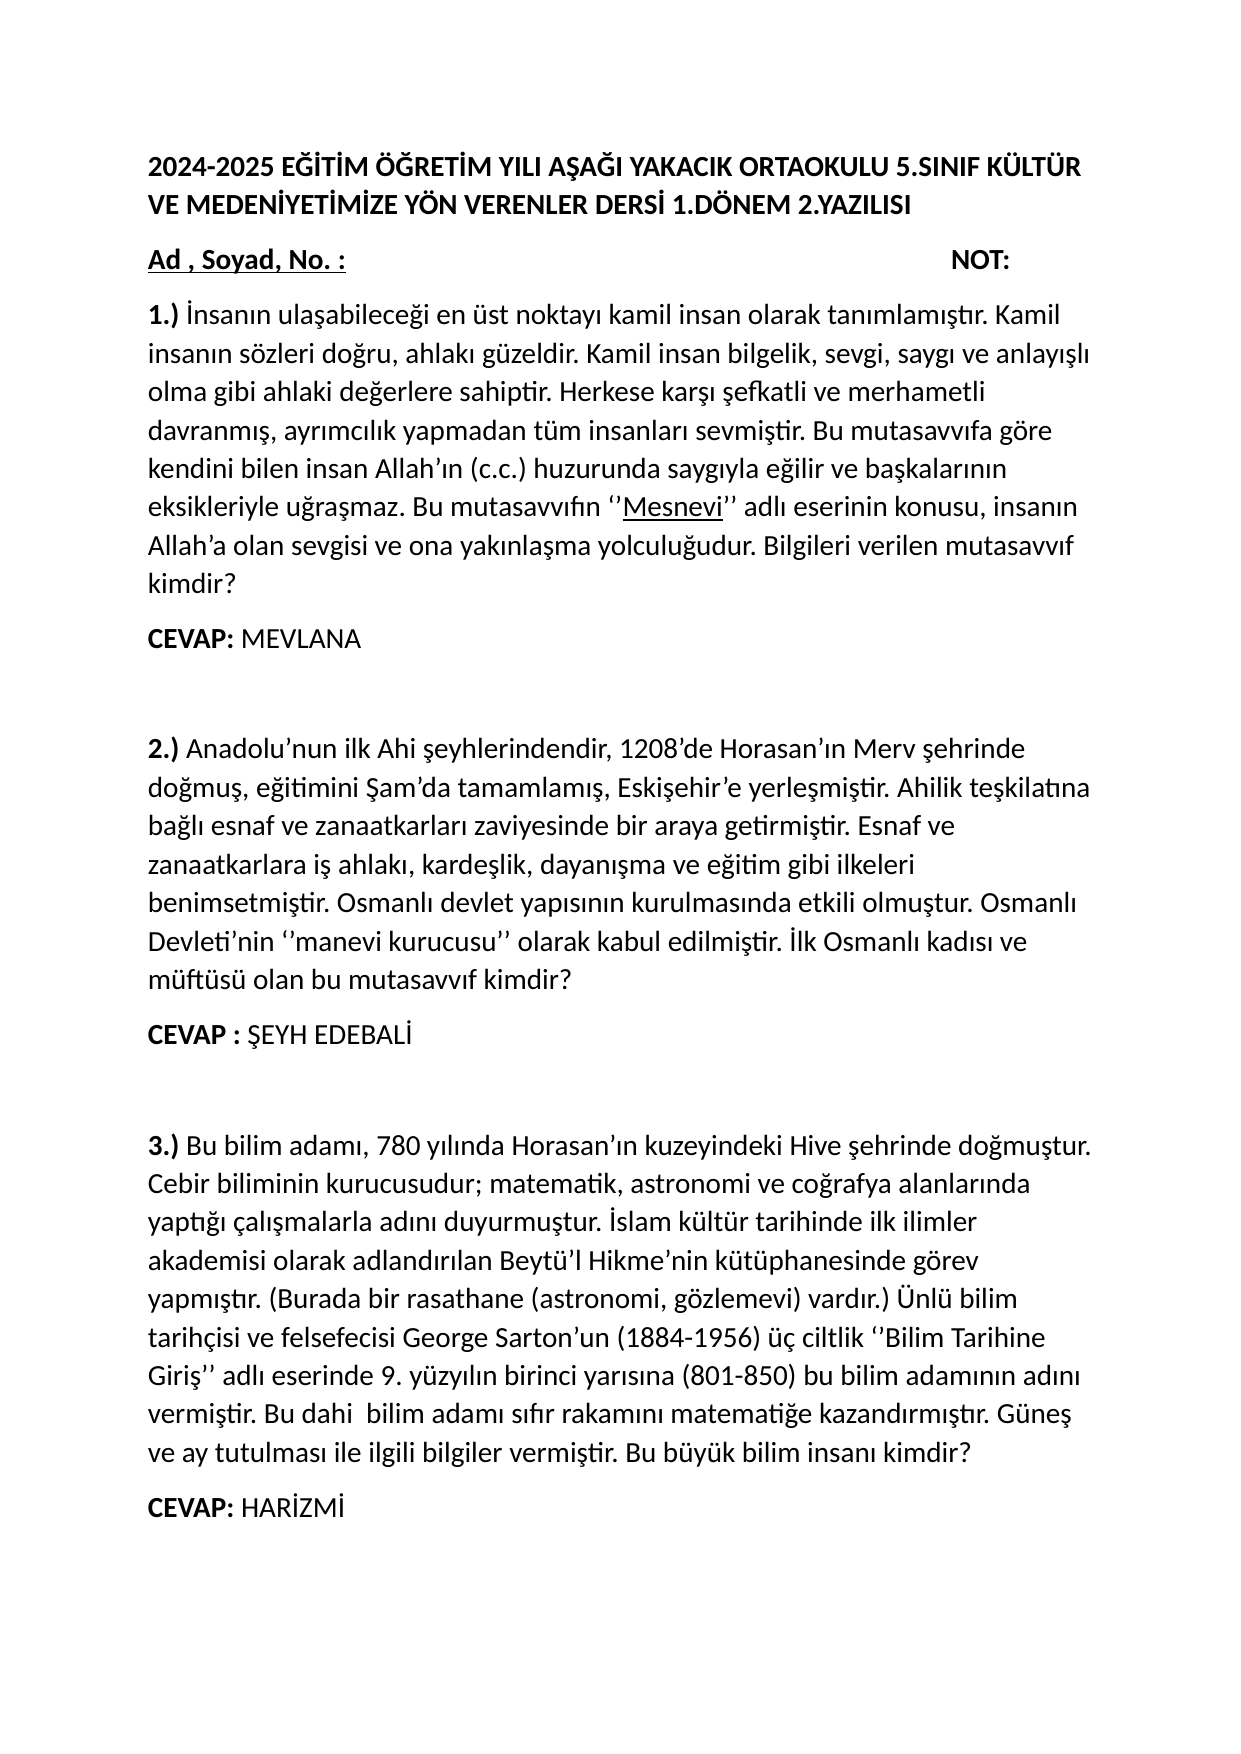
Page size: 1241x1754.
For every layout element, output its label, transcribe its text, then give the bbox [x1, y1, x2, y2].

text 2.) Anadolu’nun ilk Ahi şeyhlerindendir, 1208’de Horasan’ın Merv şehrinde doğmuş, eğitimini Şam’da tamamlamış, Eskişehir’e yerleşmiştir. Ahilik teşkilatına bağlı esnaf ve zanaatkarları zaviyesinde bir araya getirmiştir. Esnaf ve zanaatkarlara iş ahlakı, kardeşlik, dayanışma ve eğitim gibi ilkeleri benimsetmiştir. Osmanlı devlet yapısının kurulmasında etkili olmuştur. Osmanlı Devleti’nin ‘’manevi kurucusu’’ olarak kabul edilmiştir. İlk Osmanlı kadısı ve müftüsü olan bu mutasavvıf kimdir? [148, 731, 1093, 997]
text Ad , Soyad, No. : NOT: [148, 241, 1093, 277]
text 2024-2025 EĞİTİM ÖĞRETİM YILI AŞAĞI YAKACIK ORTAOKULU 5.SINIF KÜLTÜR VE MEDENİYETİMİZE YÖN VERENLER DERSİ 1.DÖNEM 2.YAZILISI [148, 148, 1093, 222]
text CEVAP : ŞEYH EDEBALİ [148, 1016, 1093, 1052]
text CEVAP: HARİZMİ [148, 1489, 1093, 1525]
text CEVAP: MEVLANA [148, 620, 1093, 656]
text 3.) Bu bilim adamı, 780 yılında Horasan’ın kuzeyindeki Hive şehrinde doğmuştur. Cebir biliminin kurucusudur; matematik, astronomi ve coğrafya alanlarında yaptığı çalışmalarla adını duyurmuştur. İslam kültür tarihinde ilk ilimler akademisi olarak adlandırılan Beytü’l Hikme’nin kütüphanesinde görev yapmıştır. (Burada bir rasathane (astronomi, gözlemevi) vardır.) Ünlü bilim tarihçisi ve felsefecisi George Sarton’un (1884-1956) üç ciltlik ‘’Bilim Tarihine Giriş’’ adlı eserinde 9. yüzyılın birinci yarısına (801-850) bu bilim adamının adını vermiştir. Bu dahi bilim adamı sıfır rakamını matematiğe kazandırmıştır. Güneş ve ay tutulması ile ilgili bilgiler vermiştir. Bu büyük bilim insanı kimdir? [148, 1127, 1093, 1470]
text 1.) İnsanın ulaşabileceği en üst noktayı kamil insan olarak tanımlamıştır. Kamil insanın sözleri doğru, ahlakı güzeldir. Kamil insan bilgelik, sevgi, saygı ve anlayışlı olma gibi ahlaki değerlere sahiptir. Herkese karşı şefkatli ve merhametli davranmış, ayrımcılık yapmadan tüm insanları sevmiştir. Bu mutasavvıfa göre kendini bilen insan Allah’ın (c.c.) huzurunda saygıyla eğilir ve başkalarının eksikleriyle uğraşmaz. Bu mutasavvıfın ‘’Mesnevi’’ adlı eserinin konusu, insanın Allah’a olan sevgisi ve ona yakınlaşma yolculuğudur. Bilgileri verilen mutasavvıf kimdir? [148, 296, 1093, 601]
